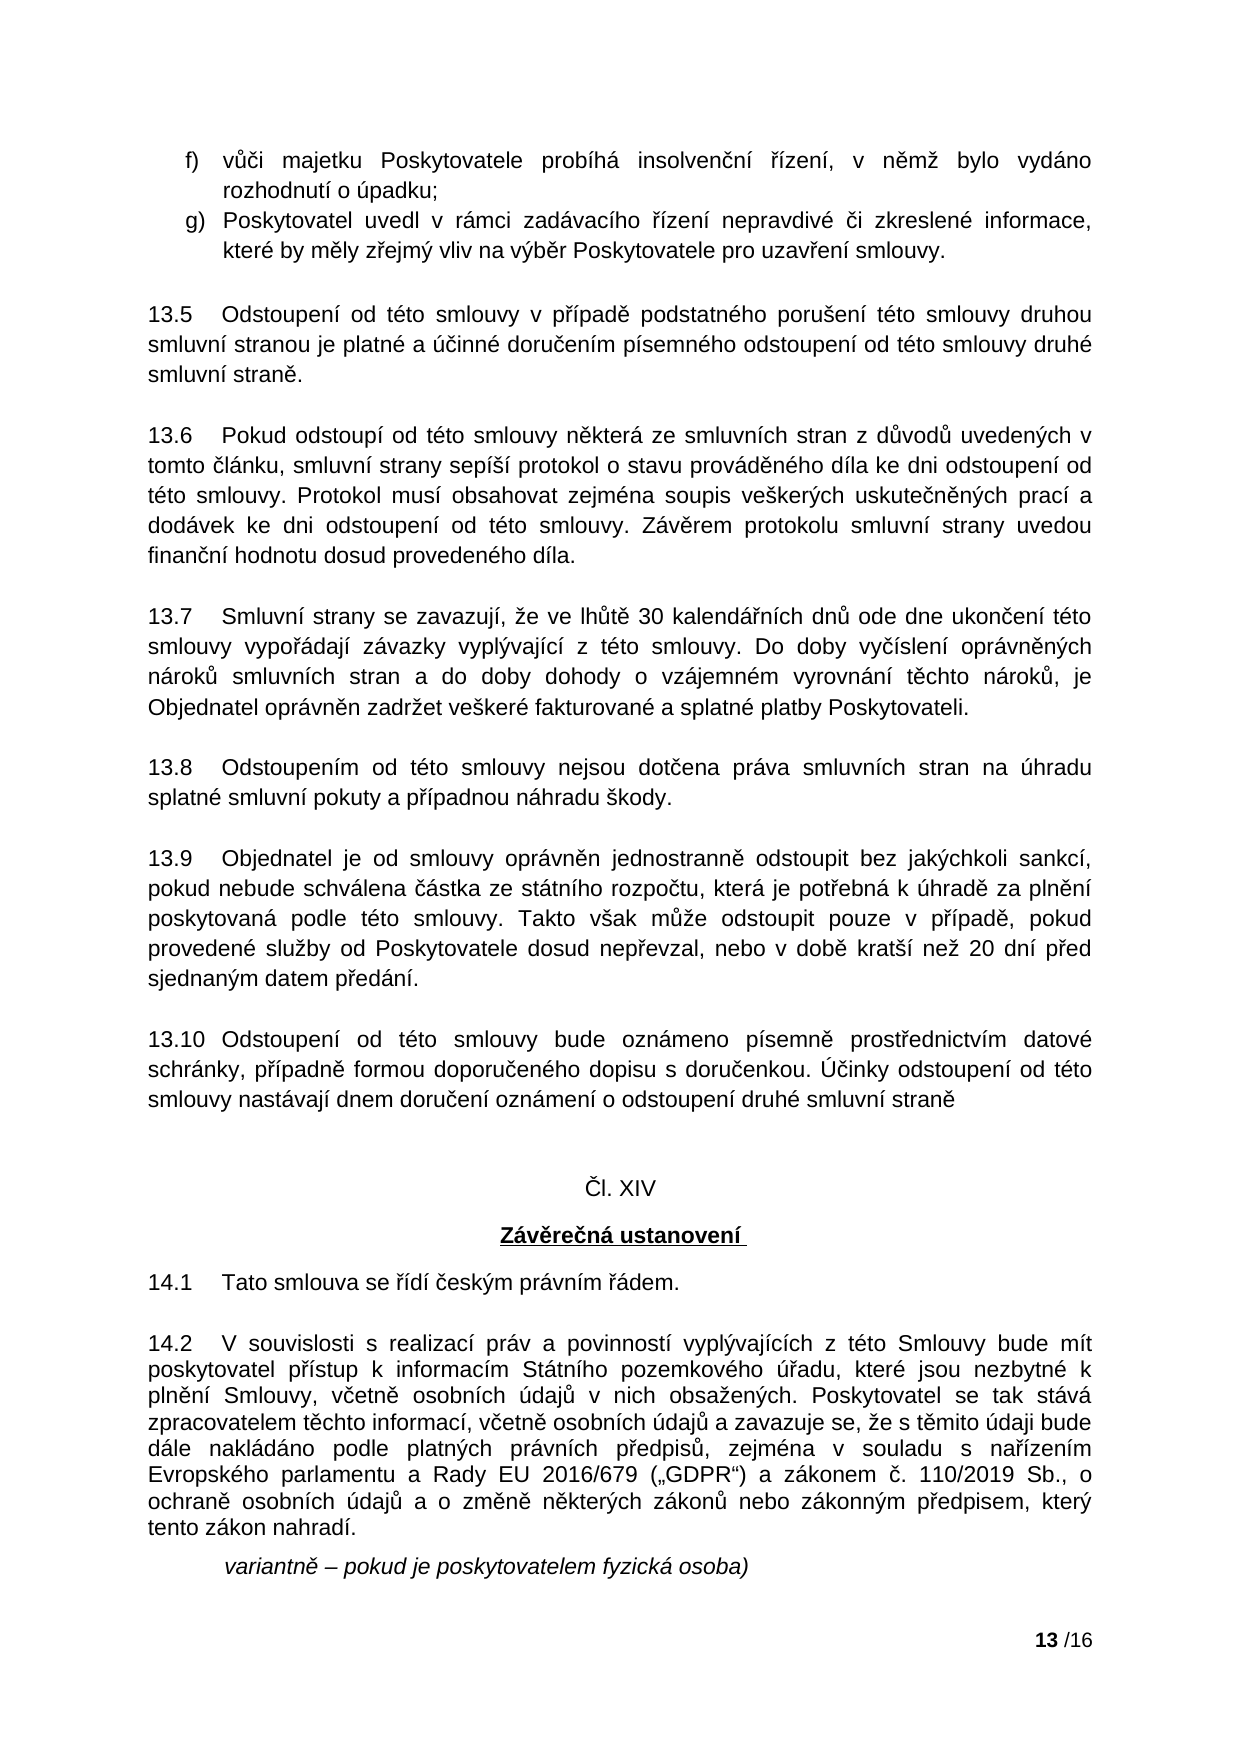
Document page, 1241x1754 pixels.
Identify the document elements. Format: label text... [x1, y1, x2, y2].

text Čl. XIV [148, 1175, 1093, 1202]
list Odstoupením od této smlouvy nejsou dotčena práva smluvních stran na úhradu splatné smluvní pokuty a případnou náhradu škody. [148, 754, 1093, 810]
list Odstoupení od této smlouvy bude oznámeno písemně prostřednictvím datové schránky, případně formou doporučeného dopisu s doručenkou. Účinky odstoupení od této smlouvy nastávají dnem doručení oznámení o odstoupení druhé smluvní straně [148, 1026, 1093, 1112]
list Poskytovatel uvedl v rámci zadávacího řízení nepravdivé či zkreslené informace, které by měly zřejmý vliv na výběr Poskytovatele pro uzavření smlouvy. [185, 207, 1093, 264]
list Odstoupení od této smlouvy v případě podstatného porušení této smlouvy druhou smluvní stranou je platné a účinné doručením písemného odstoupení od této smlouvy druhé smluvní straně. [148, 301, 1093, 387]
list V souvislosti s realizací práv a povinností vyplývajících z této Smlouvy bude mít poskytovatel přístup k informacím Státního pozemkového úřadu, které jsou nezbytné k plnění Smlouvy, včetně osobních údajů v nich obsažených. Poskytovatel se tak stává zpracovatelem těchto informací, včetně osobních údajů a zavazuje se, že s těmito údaji bude dále nakládáno podle platných právních předpisů, zejména v souladu s nařízením Evropského parlamentu a Rady EU 2016/679 („GDPR“) a zákonem č. 110/2019 Sb., o ochraně osobních údajů a o změně některých zákonů nebo zákonným předpisem, který tento zákon nahradí. [148, 1329, 1093, 1540]
list Tato smlouva se řídí českým právním řádem. [148, 1269, 1093, 1295]
list vůči majetku Poskytovatele probíhá insolvenční řízení, v němž bylo vydáno rozhodnutí o úpadku; [185, 147, 1093, 203]
list Pokud odstoupí od této smlouvy některá ze smluvních stran z důvodů uvedených v tomto článku, smluvní strany sepíší protokol o stavu prováděného díla ke dni odstoupení od této smlouvy. Protokol musí obsahovat zejména soupis veškerých uskutečněných prací a dodávek ke dni odstoupení od této smlouvy. Závěrem protokolu smluvní strany uvedou finanční hodnotu dosud provedeného díla. [148, 422, 1093, 569]
list Objednatel je od smlouvy oprávněn jednostranně odstoupit bez jakýchkoli sankcí, pokud nebude schválena částka ze státního rozpočtu, která je potřebná k úhradě za plnění poskytovaná podle této smlouvy. Takto však může odstoupit pouze v případě, pokud provedené služby od Poskytovatele dosud nepřevzal, nebo v době kratší než 20 dní před sjednaným datem předání. [148, 844, 1093, 992]
list variantně – pokud je poskytovatelem fyzická osoba) [148, 1553, 1093, 1579]
text Závěrečná ustanovení [148, 1222, 1093, 1248]
list Smluvní strany se zavazují, že ve lhůtě 30 kalendářních dnů ode dne ukončení této smlouvy vypořádají závazky vyplývající z této smlouvy. Do doby vyčíslení oprávněných nároků smluvních stran a do doby dohody o vzájemném vyrovnání těchto nároků, je Objednatel oprávněn zadržet veškeré fakturované a splatné platby Poskytovateli. [148, 603, 1093, 720]
